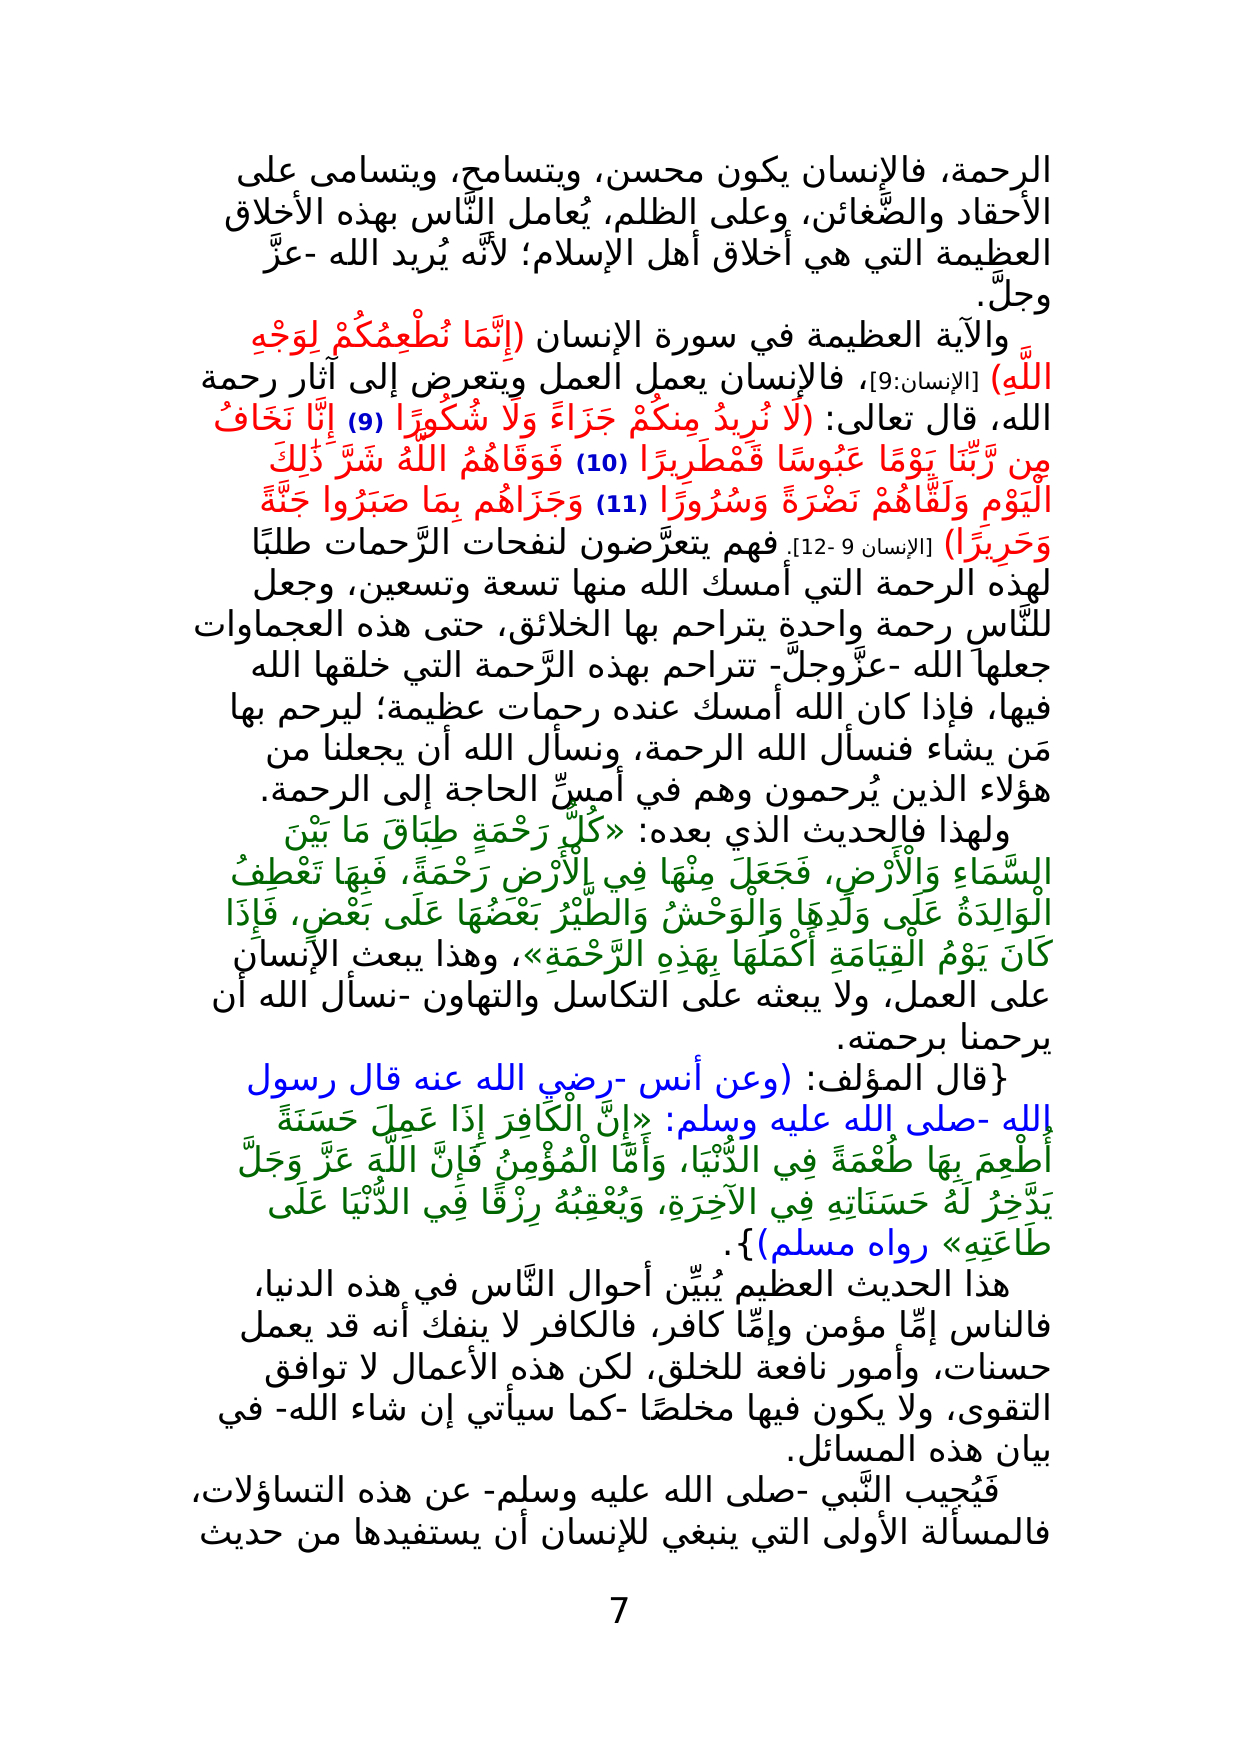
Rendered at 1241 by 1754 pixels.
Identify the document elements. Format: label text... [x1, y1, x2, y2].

text {قال المؤلف: (وعن أنس -رضي الله عنه قال رسول الله -صلى الله عليه وسلم: «إِنَّ الْكَافِرَ إِذَا عَمِلَ حَسَنَةً أُطْعِمَ بِهَا طُعْمَةً فِي الدُّنْيَا، وَأَمَّا الْمُؤْمِنُ فَإِنَّ اللَّهَ عَزَّ وَجَلَّ يَدَّخِرُ لَهُ حَسَنَاتِهِ فِي الآخِرَةِ، وَيُعْقِبُهُ رِزْقًا فِي الدُّنْيَا عَلَى طَاعَتِهِ» رواه مسلم)}. [187, 1057, 1053, 1264]
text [187, 1470, 1053, 1552]
text ولهذا فالحديث الذي بعده: «كُلُّ رَحْمَةٍ طِبَاقَ مَا بَيْنَ السَّمَاءِ وَالْأَرْضِ، فَجَعَلَ مِنْهَا فِي الْأَرْضِ رَحْمَةً، فَبِهَا تَعْطِفُ الْوَالِدَةُ عَلَى وَلَدِهَا وَالْوَحْشُ وَالطَّيْرُ بَعْضُهَا عَلَى بَعْضٍ، فَإِذَا كَانَ يَوْمُ الْقِيَامَةِ أَكْمَلَهَا بِهَذِهِ الرَّحْمَةِ»، وهذا يبعث الإنسان على العمل، ولا يبعثه على التكاسل والتهاون -نسأل الله أن يرحمنا برحمته. [187, 810, 1053, 1057]
text والآية العظيمة في سورة الإنسان ﴿إِنَّمَا نُطْعِمُكُمْ لِوَجْهِ اللَّهِ﴾ [الإنسان:9]، فالإنسان يعمل العمل ويتعرض إلى آثار رحمة الله، قال تعالى: ﴿لَا نُرِيدُ مِنكُمْ جَزَاءً وَلَا شُكُورًا (9) إِنَّا نَخَافُ مِن رَّبِّنَا يَوْمًا عَبُوسًا قَمْطَرِيرًا (10) فَوَقَاهُمُ اللَّهُ شَرَّ ذَٰلِكَ الْيَوْمِ وَلَقَّاهُمْ نَضْرَةً وَسُرُورًا (11) وَجَزَاهُم بِمَا صَبَرُوا جَنَّةً وَحَرِيرًا﴾ [الإنسان 9 -12]. فهم يتعرَّضون لنفحات الرَّحمات طلبًا لهذه الرحمة التي أمسك الله منها تسعة وتسعين، وجعل للنَّاسِ رحمة واحدة يتراحم بها الخلائق، حتى هذه العجماوات جعلها الله -عزَّوجلَّ- تتراحم بهذه الرَّحمة التي خلقها الله فيها، فإذا كان الله أمسك عنده رحمات عظيمة؛ ليرحم بها مَن يشاء فنسأل الله الرحمة، ونسأل الله أن يجعلنا من هؤلاء الذين يُرحمون وهم في أمسِّ الحاجة إلى الرحمة. [187, 315, 1053, 810]
text هذا الحديث العظيم يُبيِّن أحوال النَّاس في هذه الدنيا، فالناس إمِّا مؤمن وإمِّا كافر، فالكافر لا ينفك أنه قد يعمل حسنات، وأمور نافعة للخلق، لكن هذه الأعمال لا توافق التقوى، ولا يكون فيها مخلصًا -كما سيأتي إن شاء الله- في بيان هذه المسائل. [187, 1264, 1053, 1470]
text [187, 150, 1053, 315]
